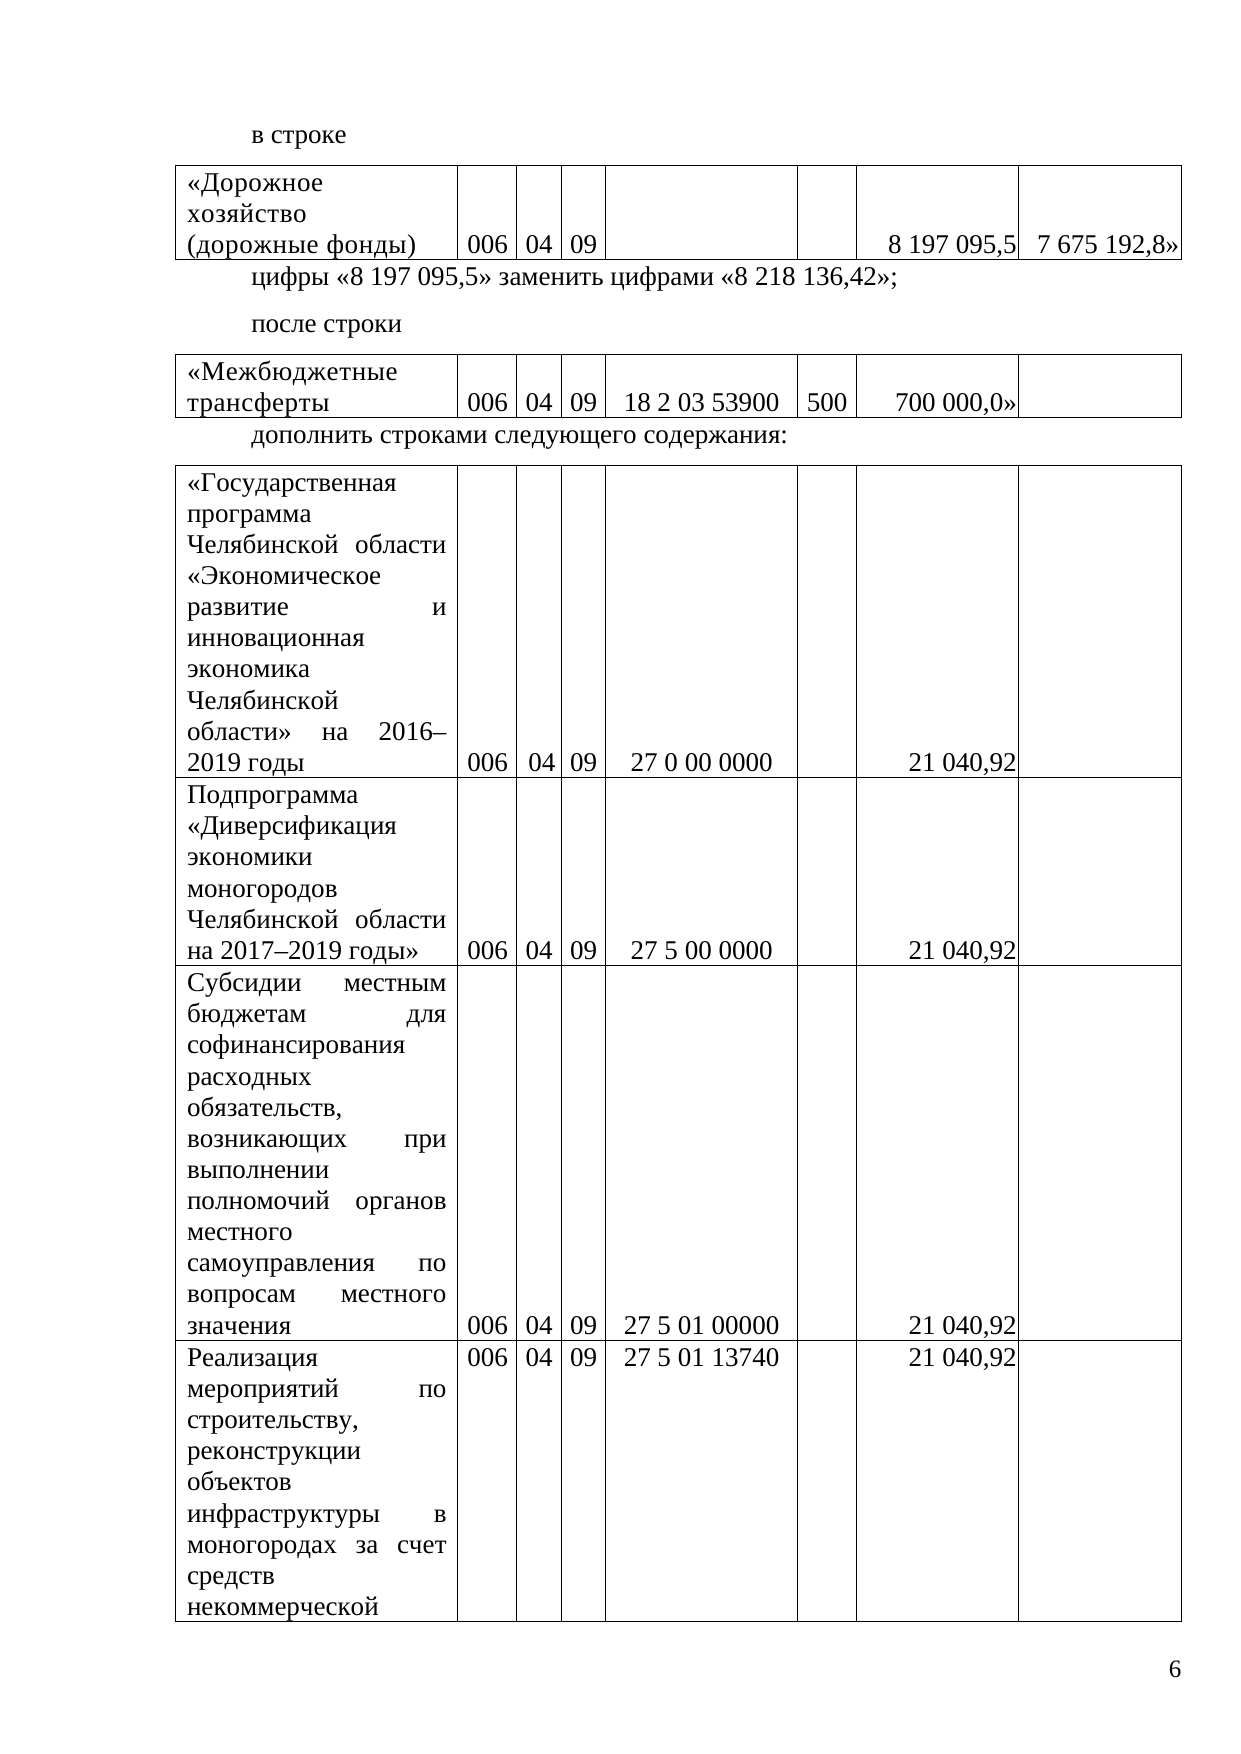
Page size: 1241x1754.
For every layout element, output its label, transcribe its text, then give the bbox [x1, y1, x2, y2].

table_cell 27 5 00 0000 [606, 778, 797, 965]
table_header 04 [517, 466, 561, 777]
table_cell 006 [458, 778, 516, 965]
table_cell [798, 966, 856, 1340]
text после строки [177, 307, 1181, 338]
table_header 04 [517, 166, 561, 259]
table_header 006 [458, 166, 516, 259]
table_cell 21 040,92 [857, 778, 1018, 965]
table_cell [176, 1341, 457, 1621]
table_cell [1019, 1341, 1181, 1621]
text цифры «8 197 095,5» заменить цифрами «8 218 136,42»; [177, 260, 1181, 291]
table_cell [798, 1341, 856, 1621]
table_header 006 [458, 466, 516, 777]
table_header «Межбюджетные трансферты [176, 355, 457, 417]
table_cell 04 [517, 1341, 561, 1621]
table_cell 21 040,92 [857, 966, 1018, 1340]
table_header 500 [798, 355, 856, 417]
table_header «Дорожное хозяйство (дорожные фонды) [176, 166, 457, 259]
table_cell 09 [562, 966, 605, 1340]
table_header 8 197 095,5 [857, 166, 1018, 259]
table_header 09 [562, 466, 605, 777]
table_cell 006 [458, 966, 516, 1340]
table_header [606, 166, 797, 259]
table_cell Субсидии местным бюджетам для софинансирования расходных обязательств, возникающих при выполнении полномочий органов местного самоуправления по вопросам местного значения [176, 966, 457, 1340]
table_header [1019, 355, 1181, 417]
text дополнить строками следующего содержания: [177, 418, 1181, 449]
table_header 27 0 00 0000 [606, 466, 797, 777]
table_cell Подпрограмма «Диверсификация экономики моногородов Челябинской области на 2017–2019 годы» [176, 778, 457, 965]
table_header 18 2 03 53900 [606, 355, 797, 417]
table_header [798, 166, 856, 259]
table_header 7 675 192,8» [1019, 166, 1181, 259]
table_cell 27 5 01 00000 [606, 966, 797, 1340]
table_cell 09 [562, 1341, 605, 1621]
table_header 21 040,92 [857, 466, 1018, 777]
table_cell 09 [562, 778, 605, 965]
table_cell 04 [517, 778, 561, 965]
table_header [798, 466, 856, 777]
table_header 04 [517, 355, 561, 417]
table_header 09 [562, 355, 605, 417]
table_header «Государственная программа Челябинской области «Экономическое развитие и инновационная экономика Челябинской области» на 2016–2019 годы [176, 466, 457, 777]
table_cell 21 040,92 [857, 1341, 1018, 1621]
table_header 006 [458, 355, 516, 417]
table_cell [798, 778, 856, 965]
table_cell [1019, 778, 1181, 965]
table_cell 006 [458, 1341, 516, 1621]
table_cell 27 5 01 13740 [606, 1341, 797, 1621]
table_header [1019, 466, 1181, 777]
table_header 700 000,0» [857, 355, 1018, 417]
table_header 09 [562, 166, 605, 259]
table_cell 04 [517, 966, 561, 1340]
table_cell [1019, 966, 1181, 1340]
text в строке [177, 118, 1181, 149]
